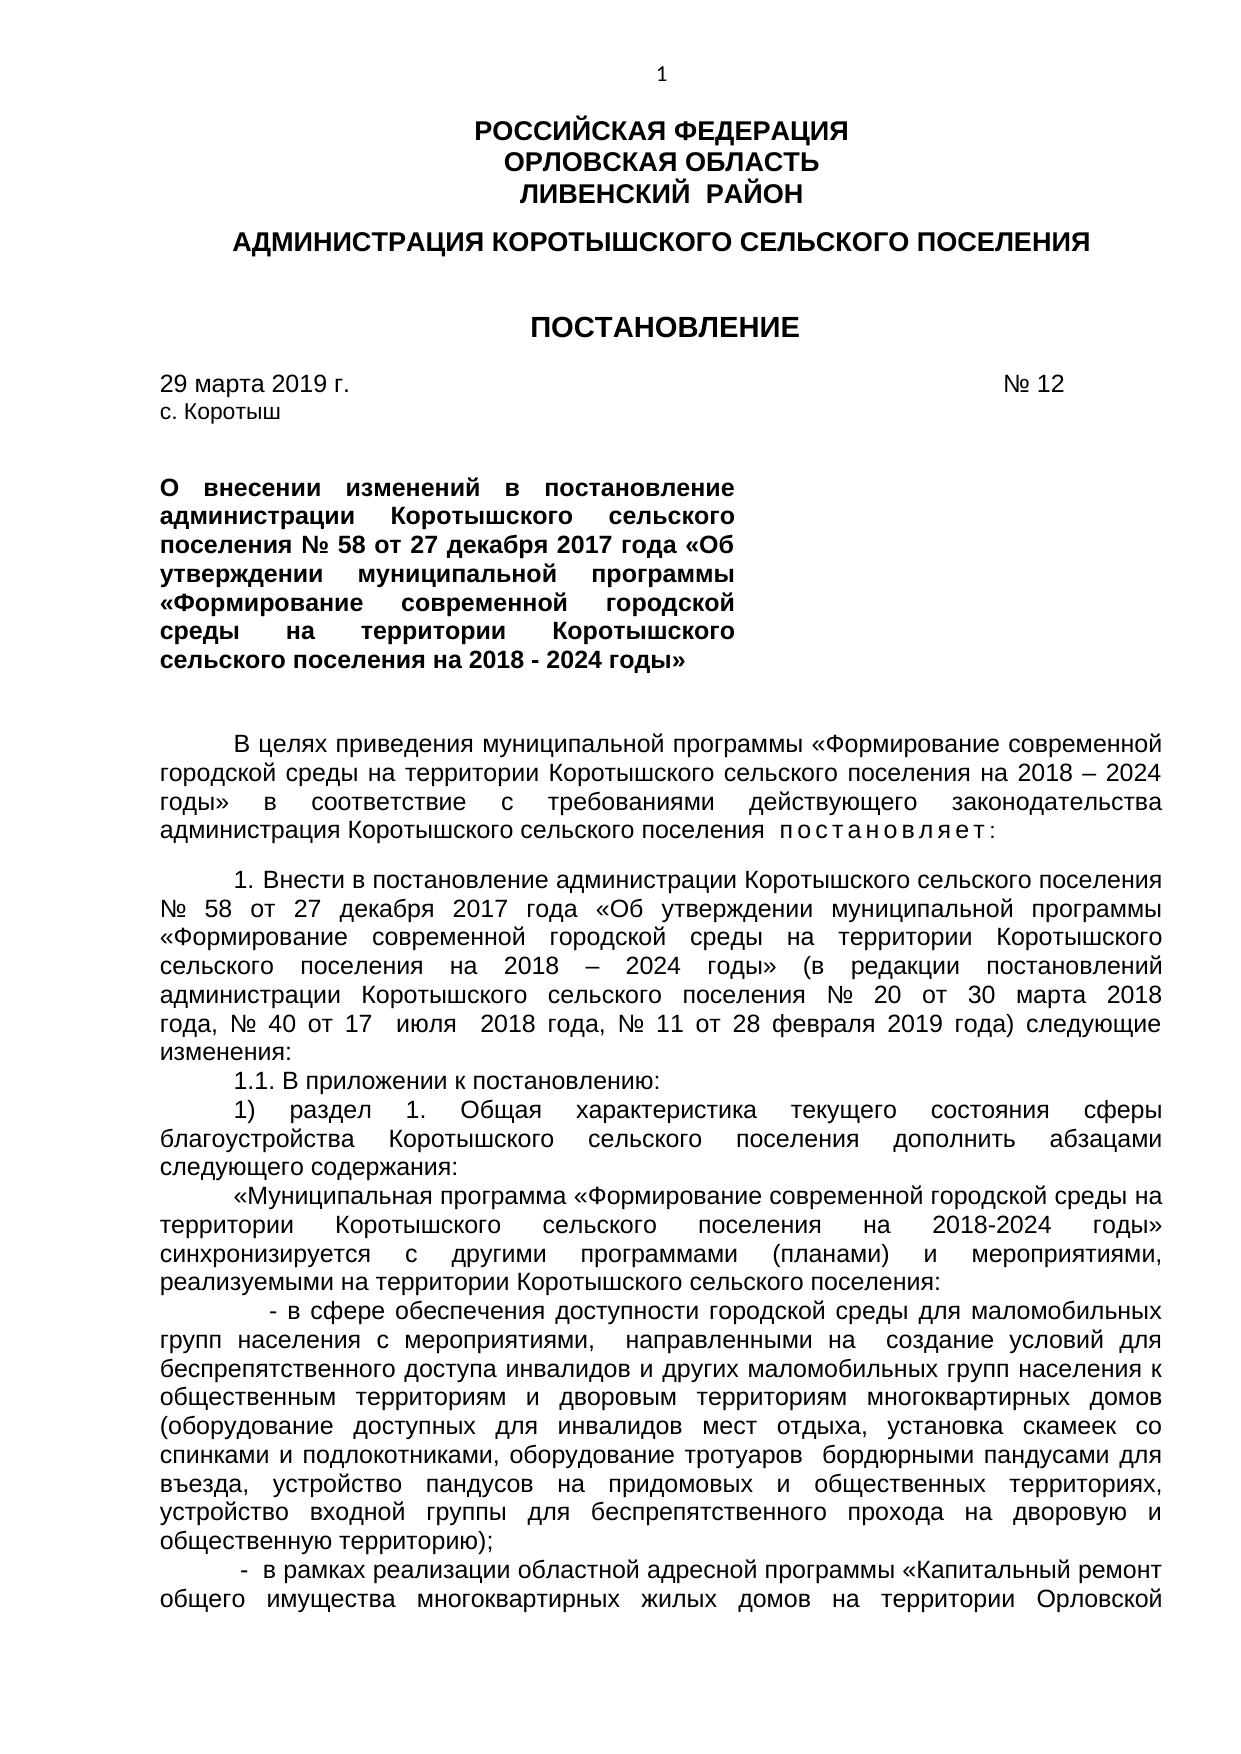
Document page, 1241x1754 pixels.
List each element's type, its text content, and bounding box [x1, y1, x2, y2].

text «Муниципальная программа «Формирование современной городской среды на территории Коротышского сельского поселения на 2018-2024 годы» синхронизируется с другими программами (планами) и мероприятиями, реализуемыми на территории Коротышского сельского поселения: [159, 1181, 1163, 1296]
text ОРЛОВСКАЯ ОБЛАСТЬ [159, 146, 1163, 178]
text О внесении изменений в постановление администрации Коротышского сельского поселения № 58 от 27 декабря 2017 года «Об утверждении муниципальной программы «Формирование современной городской среды на территории Коротышского сельского поселения на 2018 - 2024 годы» [159, 473, 735, 674]
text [159, 1555, 1163, 1612]
text АДМИНИСТРАЦИЯ КОРОТЫШСКОГО СЕЛЬСКОГО ПОСЕЛЕНИЯ [159, 226, 1163, 257]
text ЛИВЕНСКИЙ РАЙОН [159, 178, 1163, 209]
text 29 марта 2019 г. № 12 [159, 369, 1163, 398]
text 1.1. В приложении к постановлению: [233, 1066, 1163, 1095]
text - в сфере обеспечения доступности городской среды для маломобильных групп населения с мероприятиями, направленными на создание условий для беспрепятственного доступа инвалидов и других маломобильных групп населения к общественным территориям и дворовым территориям многоквартирных домов (оборудование доступных для инвалидов мест отдыха, установка скамеек со спинками и подлокотниками, оборудование тротуаров бордюрными пандусами для въезда, устройство пандусов на придомовых и общественных территориях, устройство входной группы для беспрепятственного прохода на дворовую и общественную территорию); [159, 1296, 1163, 1555]
text с. Коротыш [159, 398, 735, 424]
text В целях приведения муниципальной программы «Формирование современной городской среды на территории Коротышского сельского поселения на 2018 – 2024 годы» в соответствие с требованиями действующего законодательства администрация Коротышского сельского поселения постановляет: [159, 729, 1163, 844]
text ПОСТАНОВЛЕНИЕ [159, 310, 1163, 343]
list Внести в постановление администрации Коротышского сельского поселения № 58 от 27 декабря 2017 года «Об утверждении муниципальной программы «Формирование современной городской среды на территории Коротышского сельского поселения на 2018 – 2024 годы» (в редакции постановлений администрации Коротышского сельского поселения № 20 от 30 марта 2018 года, № 40 от 17 июля 2018 года, № 11 от 28 февраля 2019 года) следующие изменения: [159, 865, 1163, 1066]
text РОССИЙСКАЯ ФЕДЕРАЦИЯ [159, 115, 1163, 146]
text 1) раздел 1. Общая характеристика текущего состояния сферы благоустройства Коротышского сельского поселения дополнить абзацами следующего содержания: [159, 1095, 1163, 1181]
